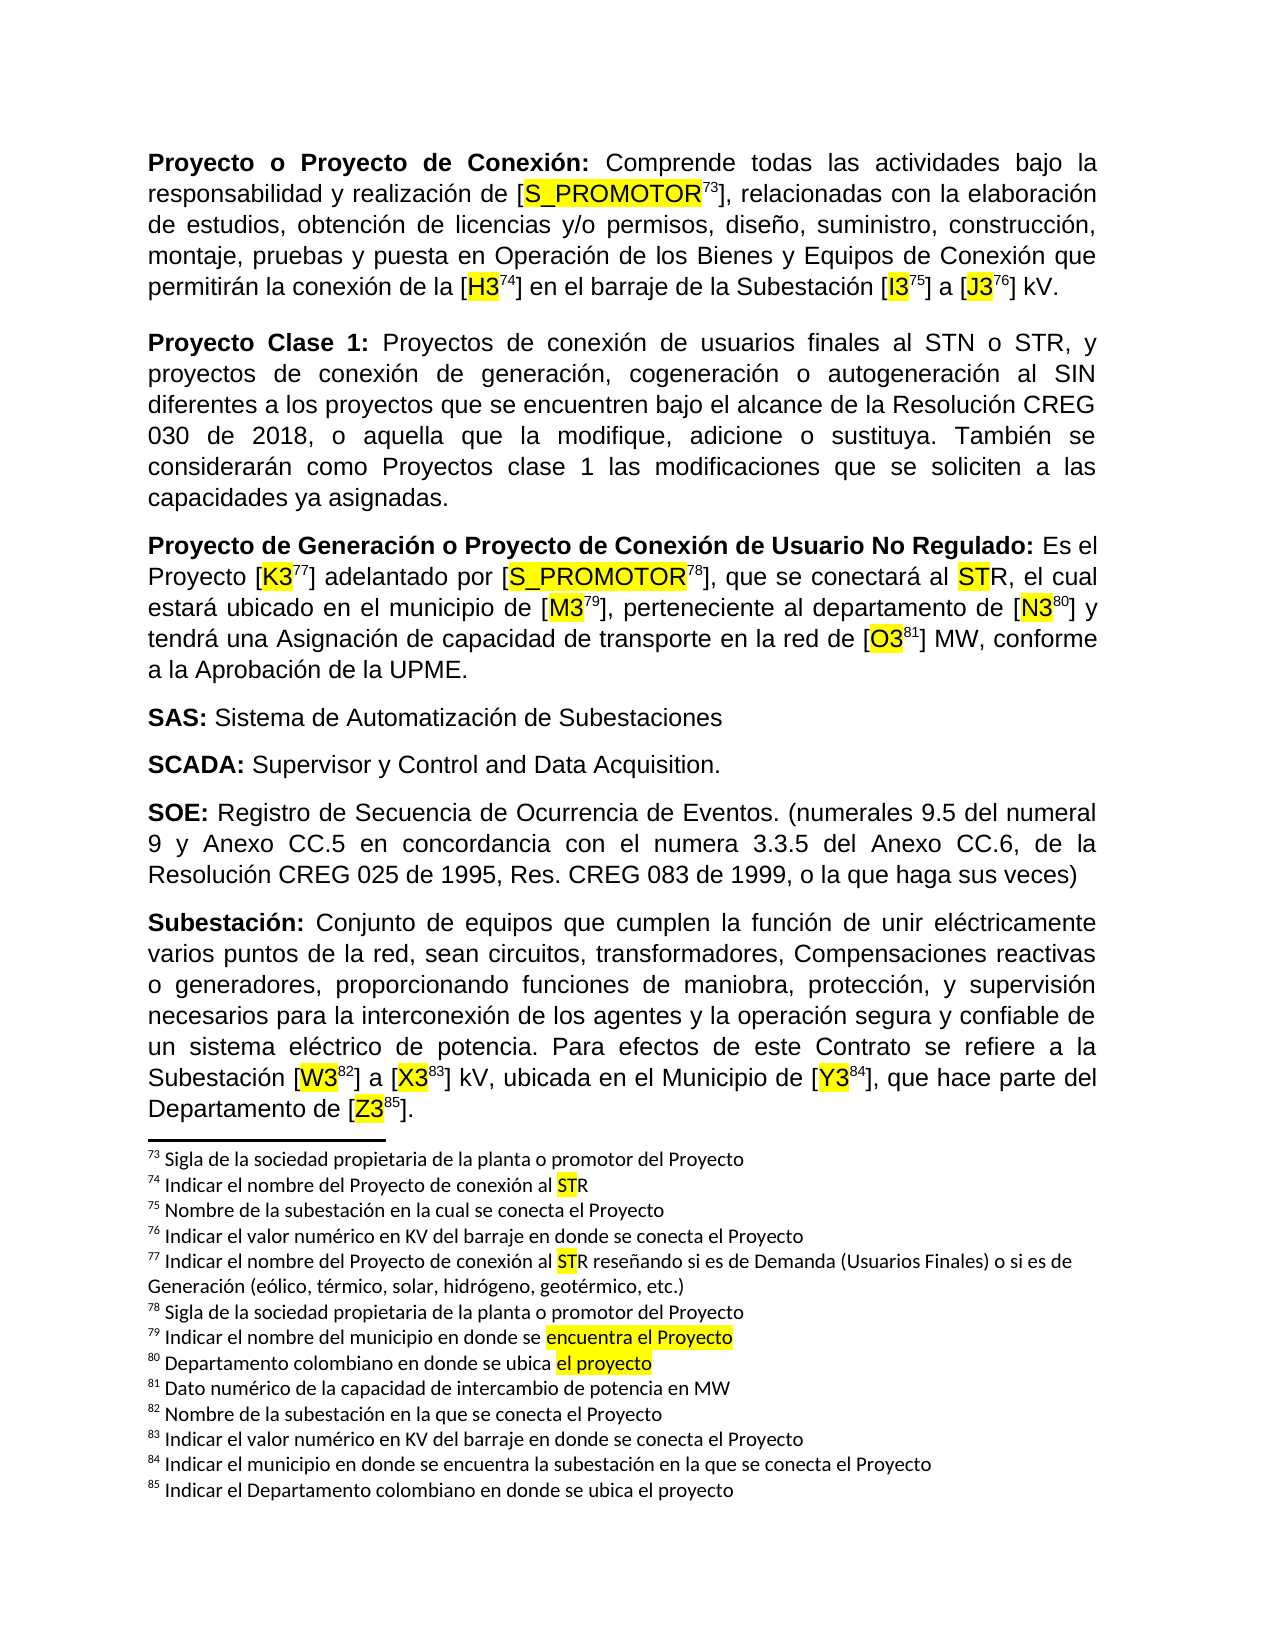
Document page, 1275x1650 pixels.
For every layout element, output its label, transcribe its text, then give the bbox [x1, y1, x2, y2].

text SAS: Sistema de Automatización de Subestaciones [148, 703, 1098, 731]
text Proyecto o Proyecto de Conexión: Comprende todas las actividades bajo la responsabilidad y realización de [S_PROMOTOR], relacionadas con la elaboración de estudios, obtención de licencias y/o permisos, diseño, suministro, construcción, montaje, pruebas y puesta en Operación de los Bienes y Equipos de Conexión que permitirán la conexión de la [H3] en el barraje de la Subestación [I3] a [J3] kV. [148, 148, 1098, 301]
text Proyecto Clase 1: Proyectos de conexión de usuarios finales al STN o STR, y proyectos de conexión de generación, cogeneración o autogeneración al SIN diferentes a los proyectos que se encuentren bajo el alcance de la Resolución CREG 030 de 2018, o aquella que la modifique, adicione o sustituya. También se considerarán como Proyectos clase 1 las modificaciones que se soliciten a las capacidades ya asignadas. [148, 328, 1098, 512]
text SCADA: Supervisor y Control and Data Acquisition. [148, 750, 1098, 779]
text SOE: Registro de Secuencia de Ocurrencia de Eventos. (numerales 9.5 del numeral 9 y Anexo CC.5 en concordancia con el numera 3.3.5 del Anexo CC.6, de la Resolución CREG 025 de 1995, Res. CREG 083 de 1999, o la que haga sus veces) [148, 798, 1098, 889]
text Proyecto de Generación o Proyecto de Conexión de Usuario No Regulado: Es el Proyecto [K3] adelantado por [S_PROMOTOR], que se conectará al STR, el cual estará ubicado en el municipio de [M3], perteneciente al departamento de [N3] y tendrá una Asignación de capacidad de transporte en la red de [O3] MW, conforme a la Aprobación de la UPME. [148, 531, 1098, 684]
text Subestación: Conjunto de equipos que cumplen la función de unir eléctricamente varios puntos de la red, sean circuitos, transformadores, Compensaciones reactivas o generadores, proporcionando funciones de maniobra, protección, y supervisión necesarios para la interconexión de los agentes y la operación segura y confiable de un sistema eléctrico de potencia. Para efectos de este Contrato se refiere a la Subestación [W3] a [X3] kV, ubicada en el Municipio de [Y3], que hace parte del Departamento de [Z3]. [148, 908, 1098, 1123]
